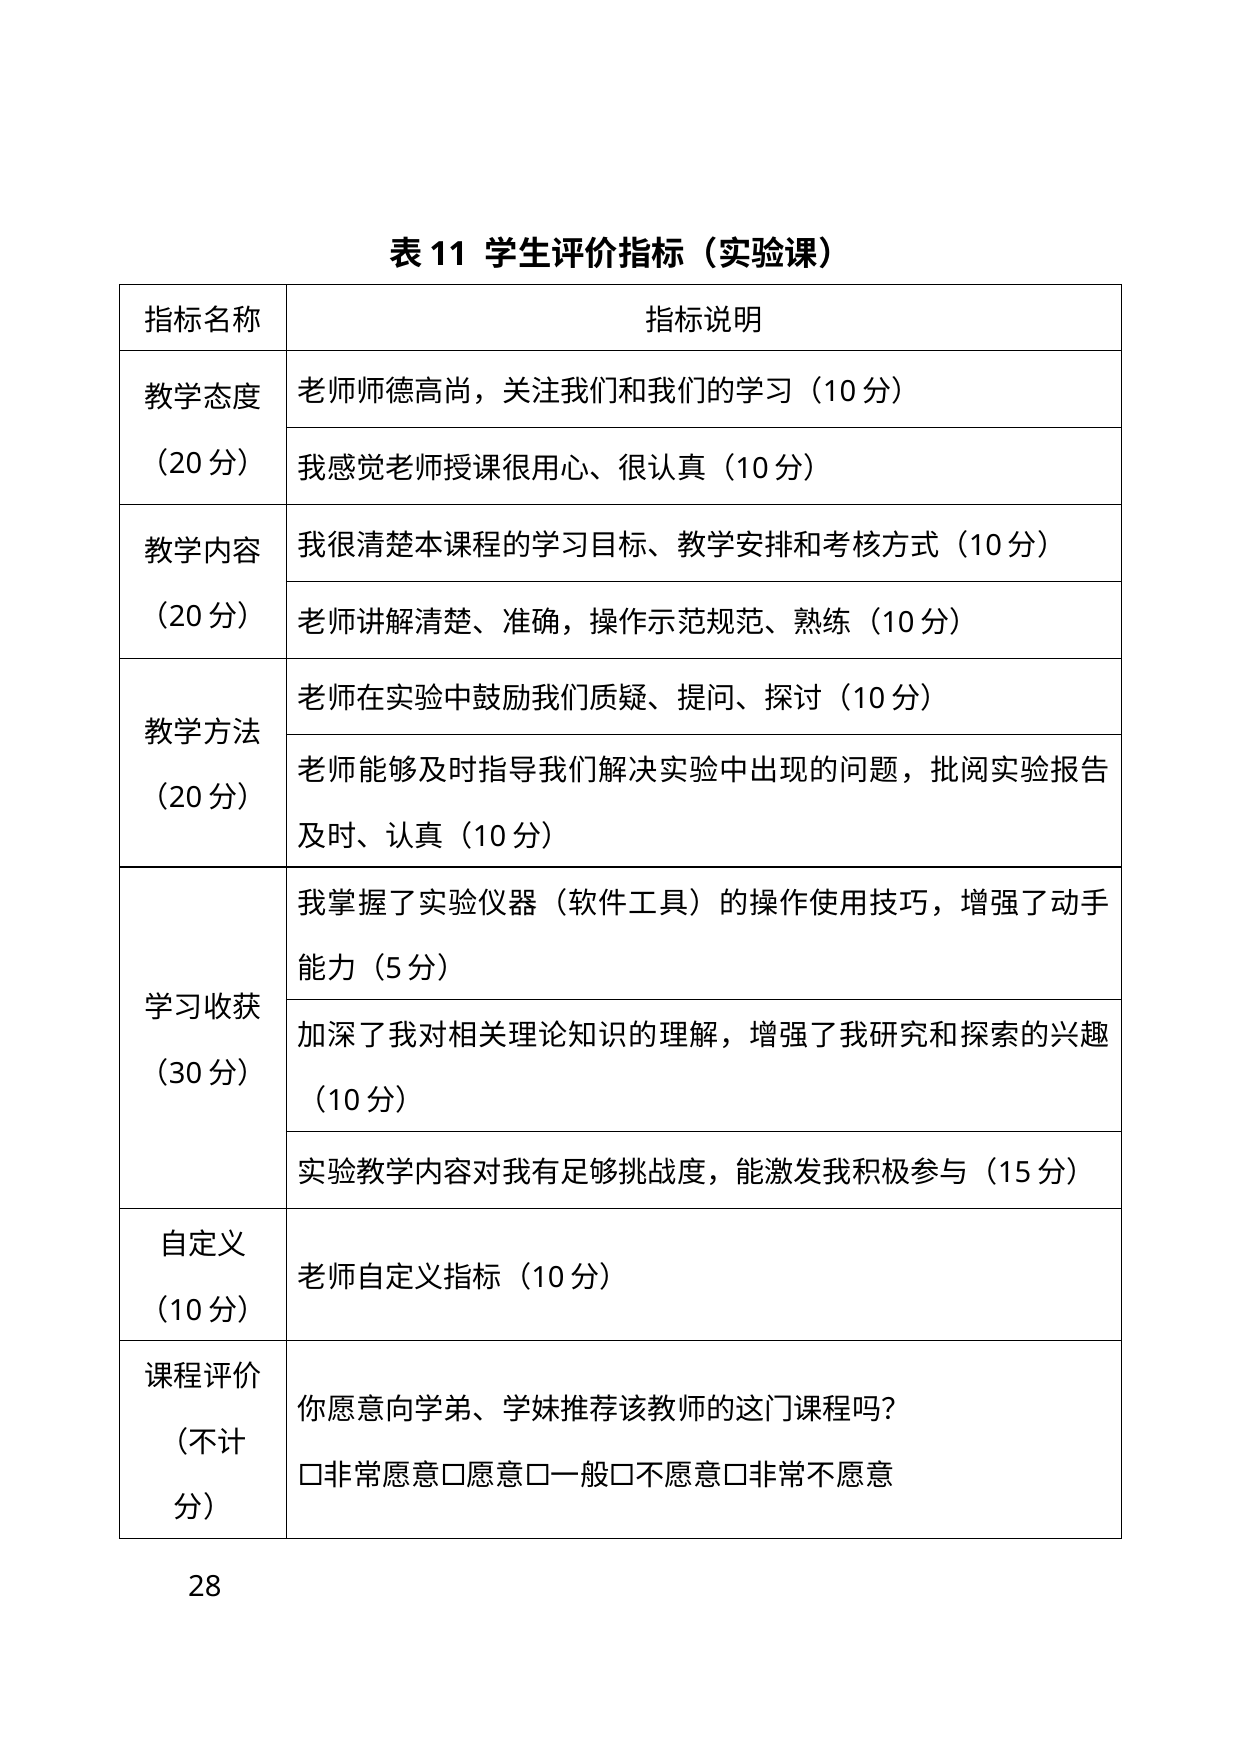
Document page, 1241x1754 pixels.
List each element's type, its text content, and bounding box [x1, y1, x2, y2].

table_cell 教学态度 （20分） [120, 351, 286, 504]
table_cell 教学内容（20分） [120, 505, 286, 657]
table_cell 我感觉老师授课很用心、很认真（10分） [287, 428, 1121, 504]
table_cell 我掌握了实验仪器（软件工具）的操作使用技巧，增强了动手能力（5分） [287, 868, 1121, 999]
table_cell 老师讲解清楚、准确，操作示范规范、熟练（10分） [287, 582, 1121, 657]
table_cell 我很清楚本课程的学习目标、教学安排和考核方式（10分） [287, 505, 1121, 581]
text 表11 学生评价指标（实验课） [188, 218, 1052, 284]
table_cell 学习收获（30分） [120, 868, 286, 1208]
table_cell 老师自定义指标（10分） [287, 1209, 1121, 1340]
table_cell 实验教学内容对我有足够挑战度，能激发我积极参与（15分） [287, 1132, 1121, 1208]
table_cell 课程评价 （不计分） [120, 1341, 286, 1538]
table_cell 自定义 （10分） [120, 1209, 286, 1340]
table_cell 老师在实验中鼓励我们质疑、提问、探讨（10分） [287, 659, 1121, 734]
table_header 指标说明 [287, 285, 1121, 350]
table_cell 加深了我对相关理论知识的理解，增强了我研究和探索的兴趣（10分） [287, 1000, 1121, 1131]
table_cell 老师能够及时指导我们解决实验中出现的问题，批阅实验报告及时、认真（10分） [287, 735, 1121, 866]
table_cell 教学方法 （20分） [120, 659, 286, 866]
table_cell 老师师德高尚，关注我们和我们的学习（10分） [287, 351, 1121, 427]
table_header 指标名称 [120, 285, 286, 350]
table_cell 你愿意向学弟、学妹推荐该教师的这门课程吗？ 非常愿意愿意一般不愿意非常不愿意 [287, 1341, 1121, 1538]
